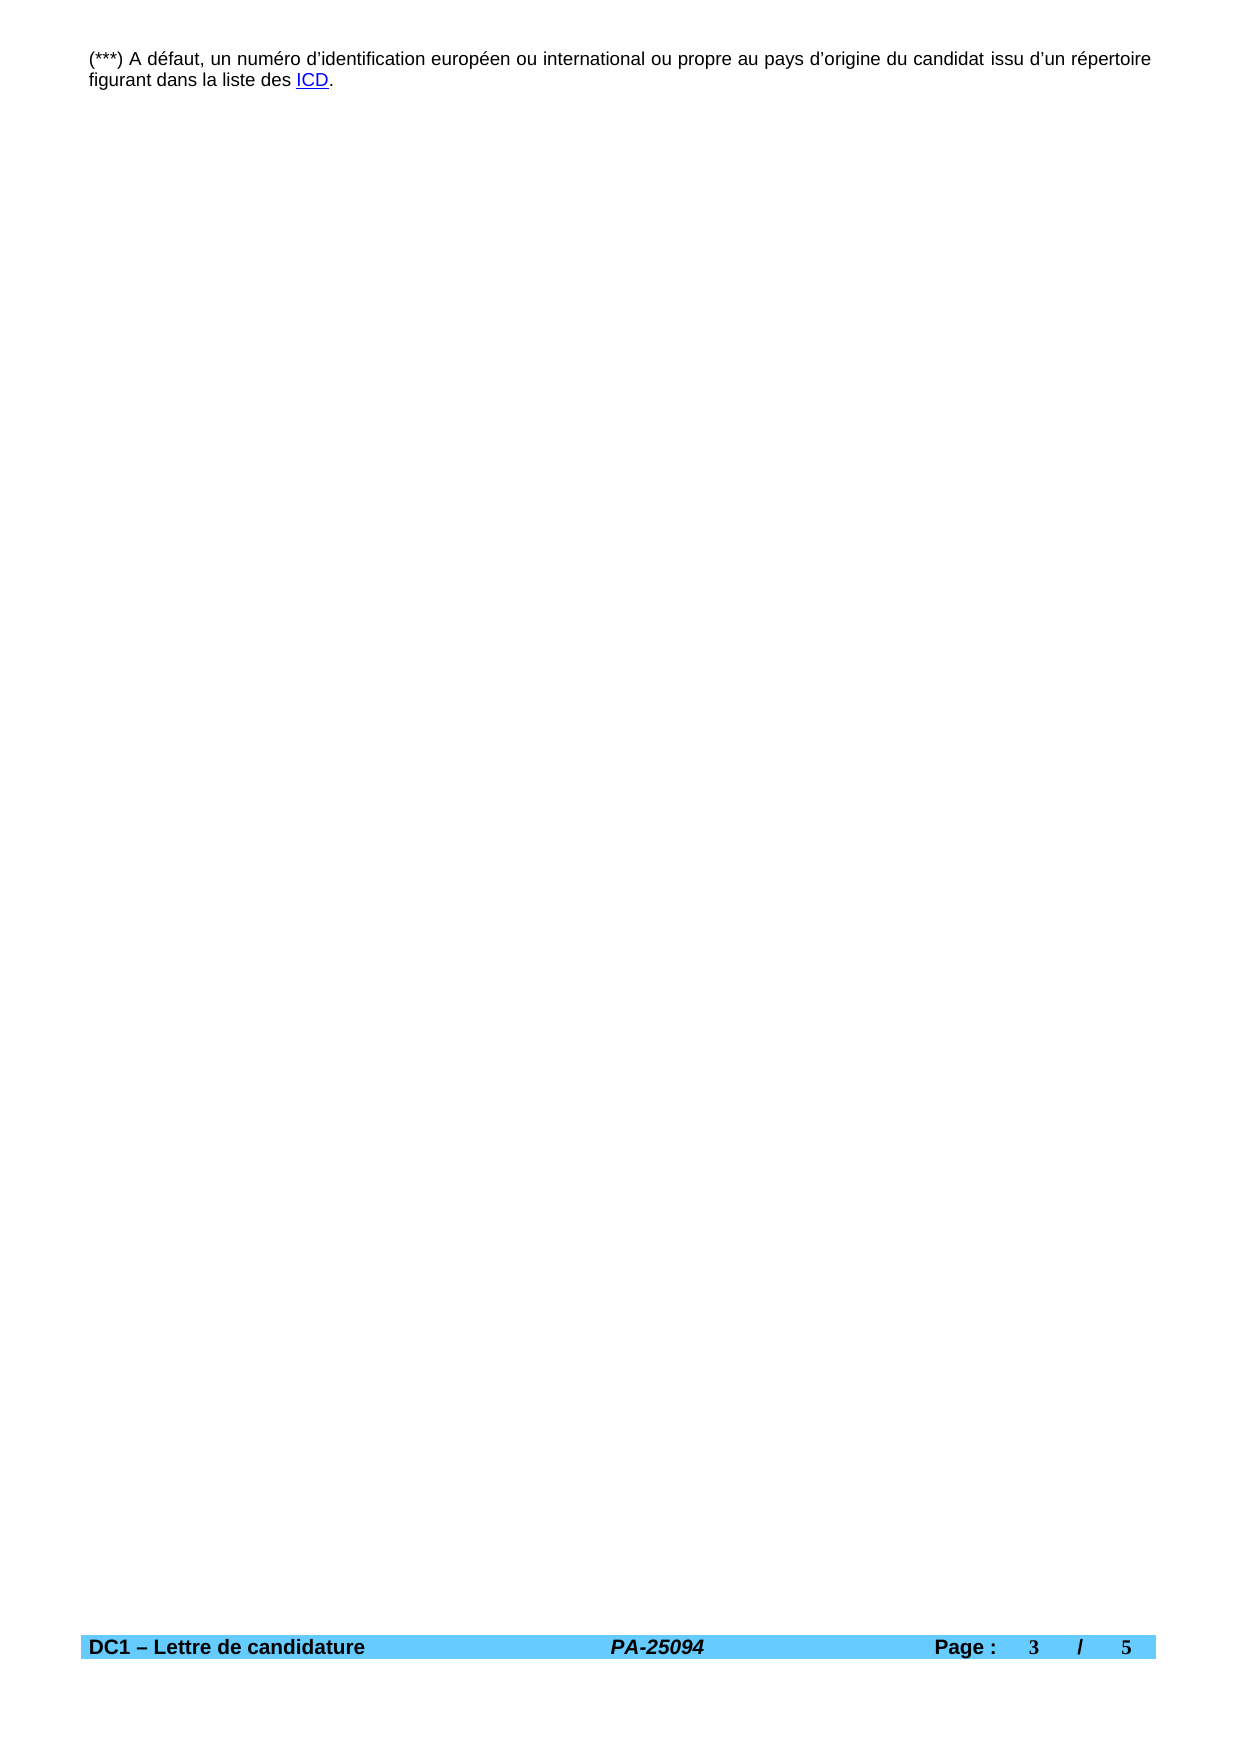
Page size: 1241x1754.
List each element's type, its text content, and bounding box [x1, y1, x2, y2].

text (***) A défaut, un numéro d’identification européen ou international ou propre au pays d’origine du candidat issu d’un répertoire figurant dans la liste des ICD. [89, 47, 1152, 90]
